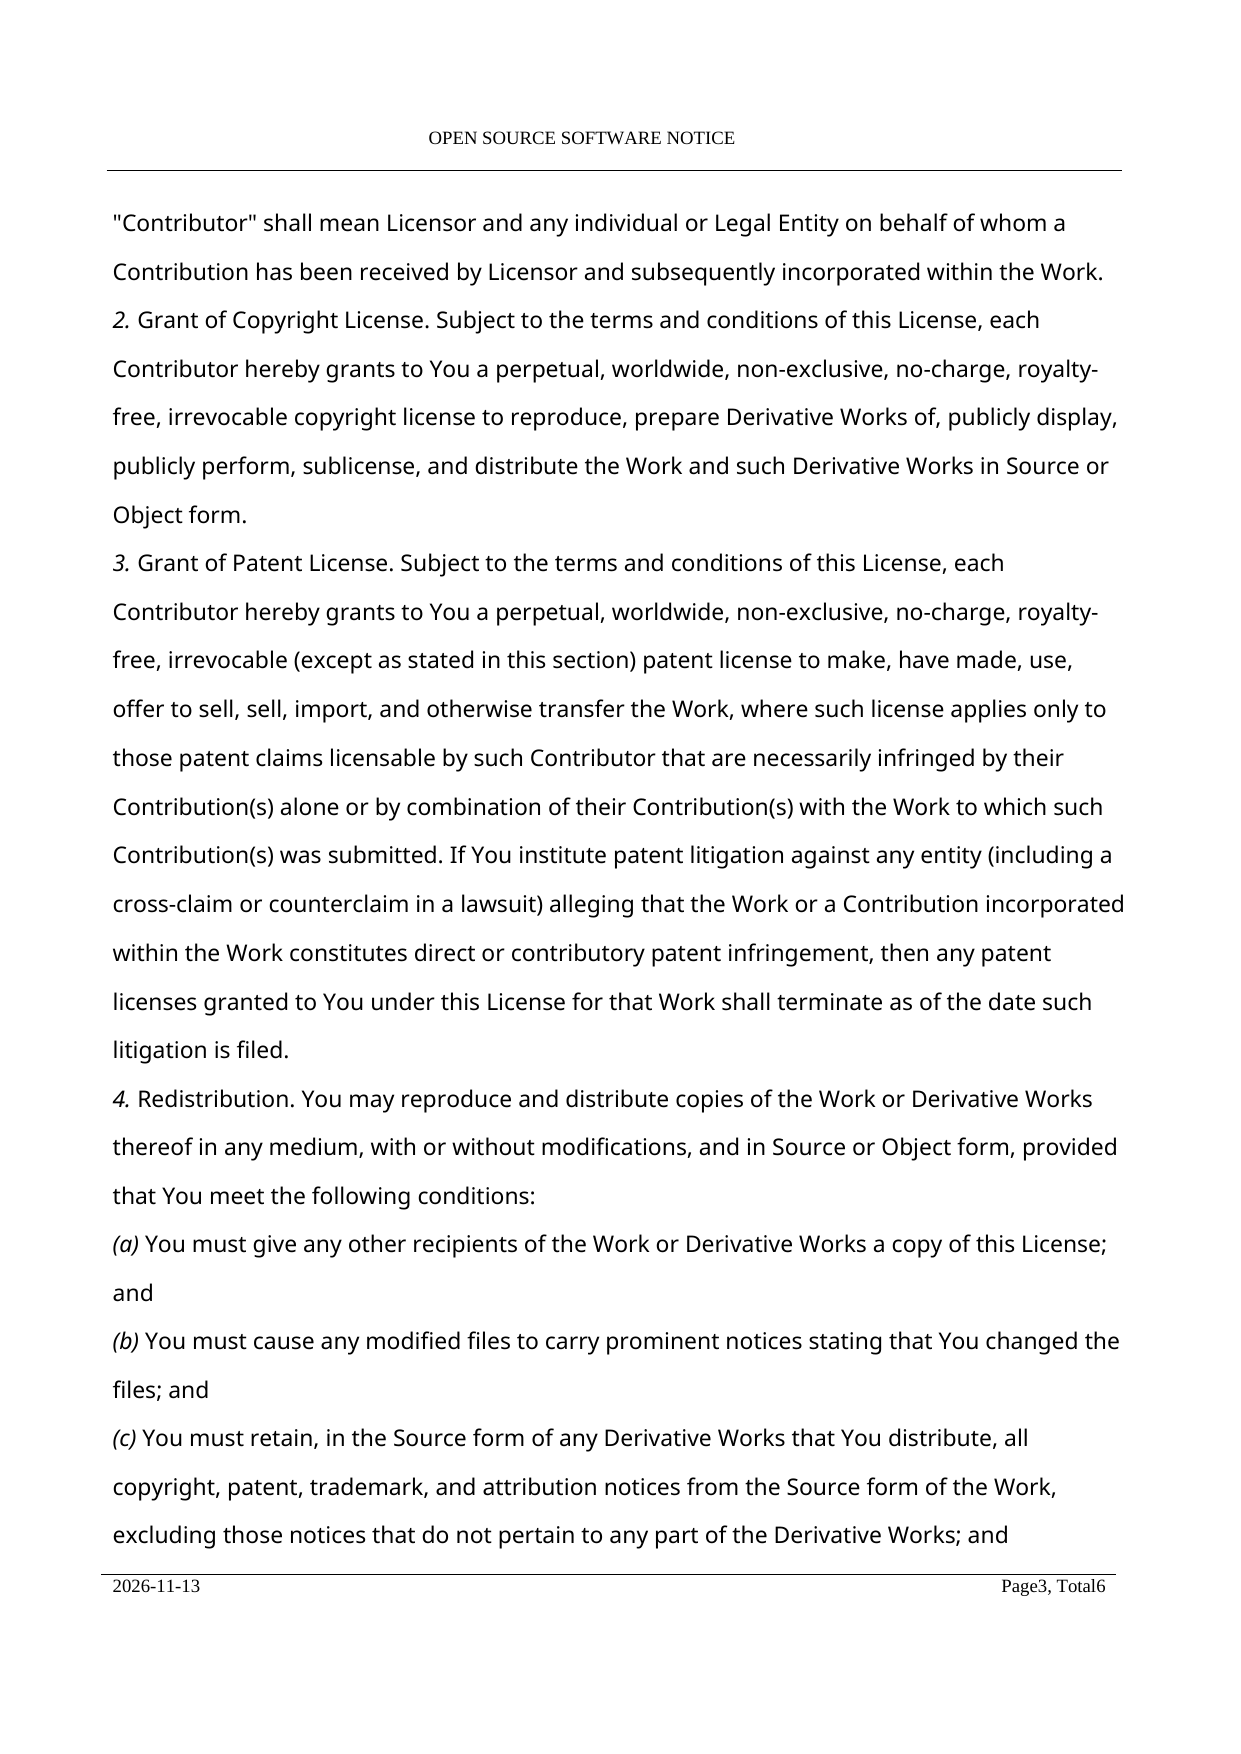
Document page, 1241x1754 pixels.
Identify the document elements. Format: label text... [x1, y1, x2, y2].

text "Contributor" shall mean Licensor and any individual or Legal Entity on behalf of whom a Contribution has been received by Licensor and subsequently incorporated within the Work. [112, 206, 1128, 288]
text 4. Redistribution. You may reproduce and distribute copies of the Work or Derivative Works thereof in any medium, with or without modifications, and in Source or Object form, provided that You meet the following conditions: [112, 1082, 1128, 1212]
text 3. Grant of Patent License. Subject to the terms and conditions of this License, each Contributor hereby grants to You a perpetual, worldwide, non-exclusive, no-charge, royalty-free, irrevocable (except as stated in this section) patent license to make, have made, use, offer to sell, sell, import, and otherwise transfer the Work, where such license applies only to those patent claims licensable by such Contributor that are necessarily infringed by their Contribution(s) alone or by combination of their Contribution(s) with the Work to which such Contribution(s) was submitted. If You institute patent litigation against any entity (including a cross-claim or counterclaim in a lawsuit) alleging that the Work or a Contribution incorporated within the Work constitutes direct or contributory patent infringement, then any patent licenses granted to You under this License for that Work shall terminate as of the date such litigation is filed. [112, 546, 1128, 1066]
text (a) You must give any other recipients of the Work or Derivative Works a copy of this License; and [112, 1228, 1128, 1309]
text (b) You must cause any modified files to carry prominent notices stating that You changed the files; and [112, 1324, 1128, 1406]
text (c) You must retain, in the Source form of any Derivative Works that You distribute, all copyright, patent, trademark, and attribution notices from the Source form of the Work, excluding those notices that do not pertain to any part of the Derivative Works; and [112, 1421, 1128, 1551]
text 2. Grant of Copyright License. Subject to the terms and conditions of this License, each Contributor hereby grants to You a perpetual, worldwide, non-exclusive, no-charge, royalty-free, irrevocable copyright license to reproduce, prepare Derivative Works of, publicly display, publicly perform, sublicense, and distribute the Work and such Derivative Works in Source or Object form. [112, 303, 1128, 531]
